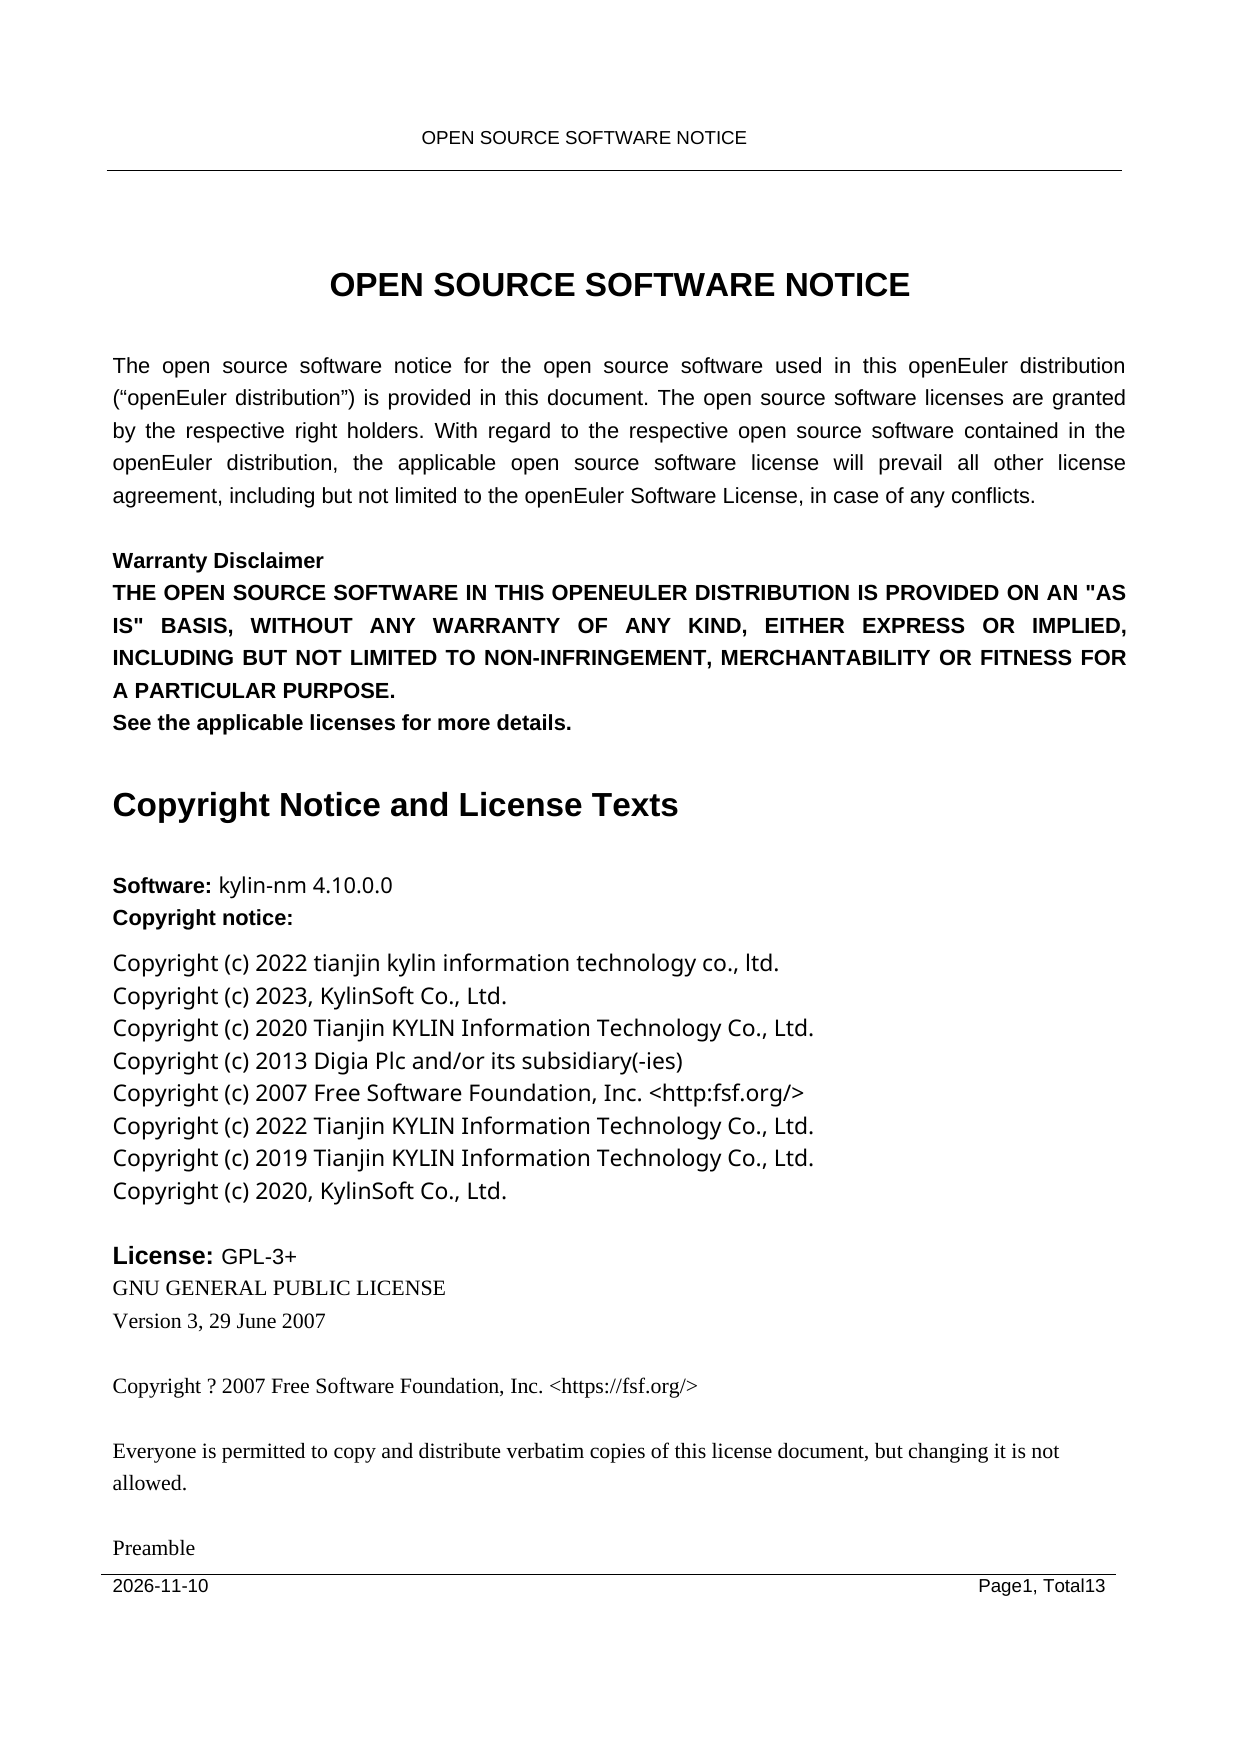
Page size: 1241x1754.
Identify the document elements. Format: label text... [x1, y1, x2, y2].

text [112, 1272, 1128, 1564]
text Copyright (c) 2022 tianjin kylin information technology co., ltd. Copyright (c) 2023, KylinSoft Co., Ltd. Copyright (c) 2020 Tianjin KYLIN Information Technology Co., Ltd. Copyright (c) 2013 Digia Plc and/or its subsidiary(-ies) Copyright (c) 2007 Free Software Foundation, Inc. <http:fsf.org/> Copyright (c) 2022 Tianjin KYLIN Information Technology Co., Ltd. Copyright (c) 2019 Tianjin KYLIN Information Technology Co., Ltd. Copyright (c) 2020, KylinSoft Co., Ltd. [112, 947, 1128, 1239]
text The open source software notice for the open source software used in this openEuler distribution (“openEuler distribution”) is provided in this document. The open source software licenses are granted by the respective right holders. With regard to the respective open source software contained in the openEuler distribution, the applicable open source software license will prevail all other license agreement, including but not limited to the openEuler Software License, in case of any conflicts. [112, 349, 1128, 511]
title Software: kylin-nm 4.10.0.0 [112, 869, 1128, 901]
text THE OPEN SOURCE SOFTWARE IN THIS OPENEULER DISTRIBUTION IS PROVIDED ON AN "AS IS" BASIS, WITHOUT ANY WARRANTY OF ANY KIND, EITHER EXPRESS OR IMPLIED, INCLUDING BUT NOT LIMITED TO NON-INFRINGEMENT, MERCHANTABILITY OR FITNESS FOR A PARTICULAR PURPOSE. See the applicable licenses for more details. [112, 576, 1128, 739]
text License: GPL-3+ [112, 1239, 1128, 1272]
text OPEN SOURCE SOFTWARE NOTICE [112, 251, 1128, 316]
text Copyright Notice and License Texts [112, 771, 1128, 836]
text Copyright notice: [112, 901, 1128, 934]
text Warranty Disclaimer [112, 544, 1128, 576]
